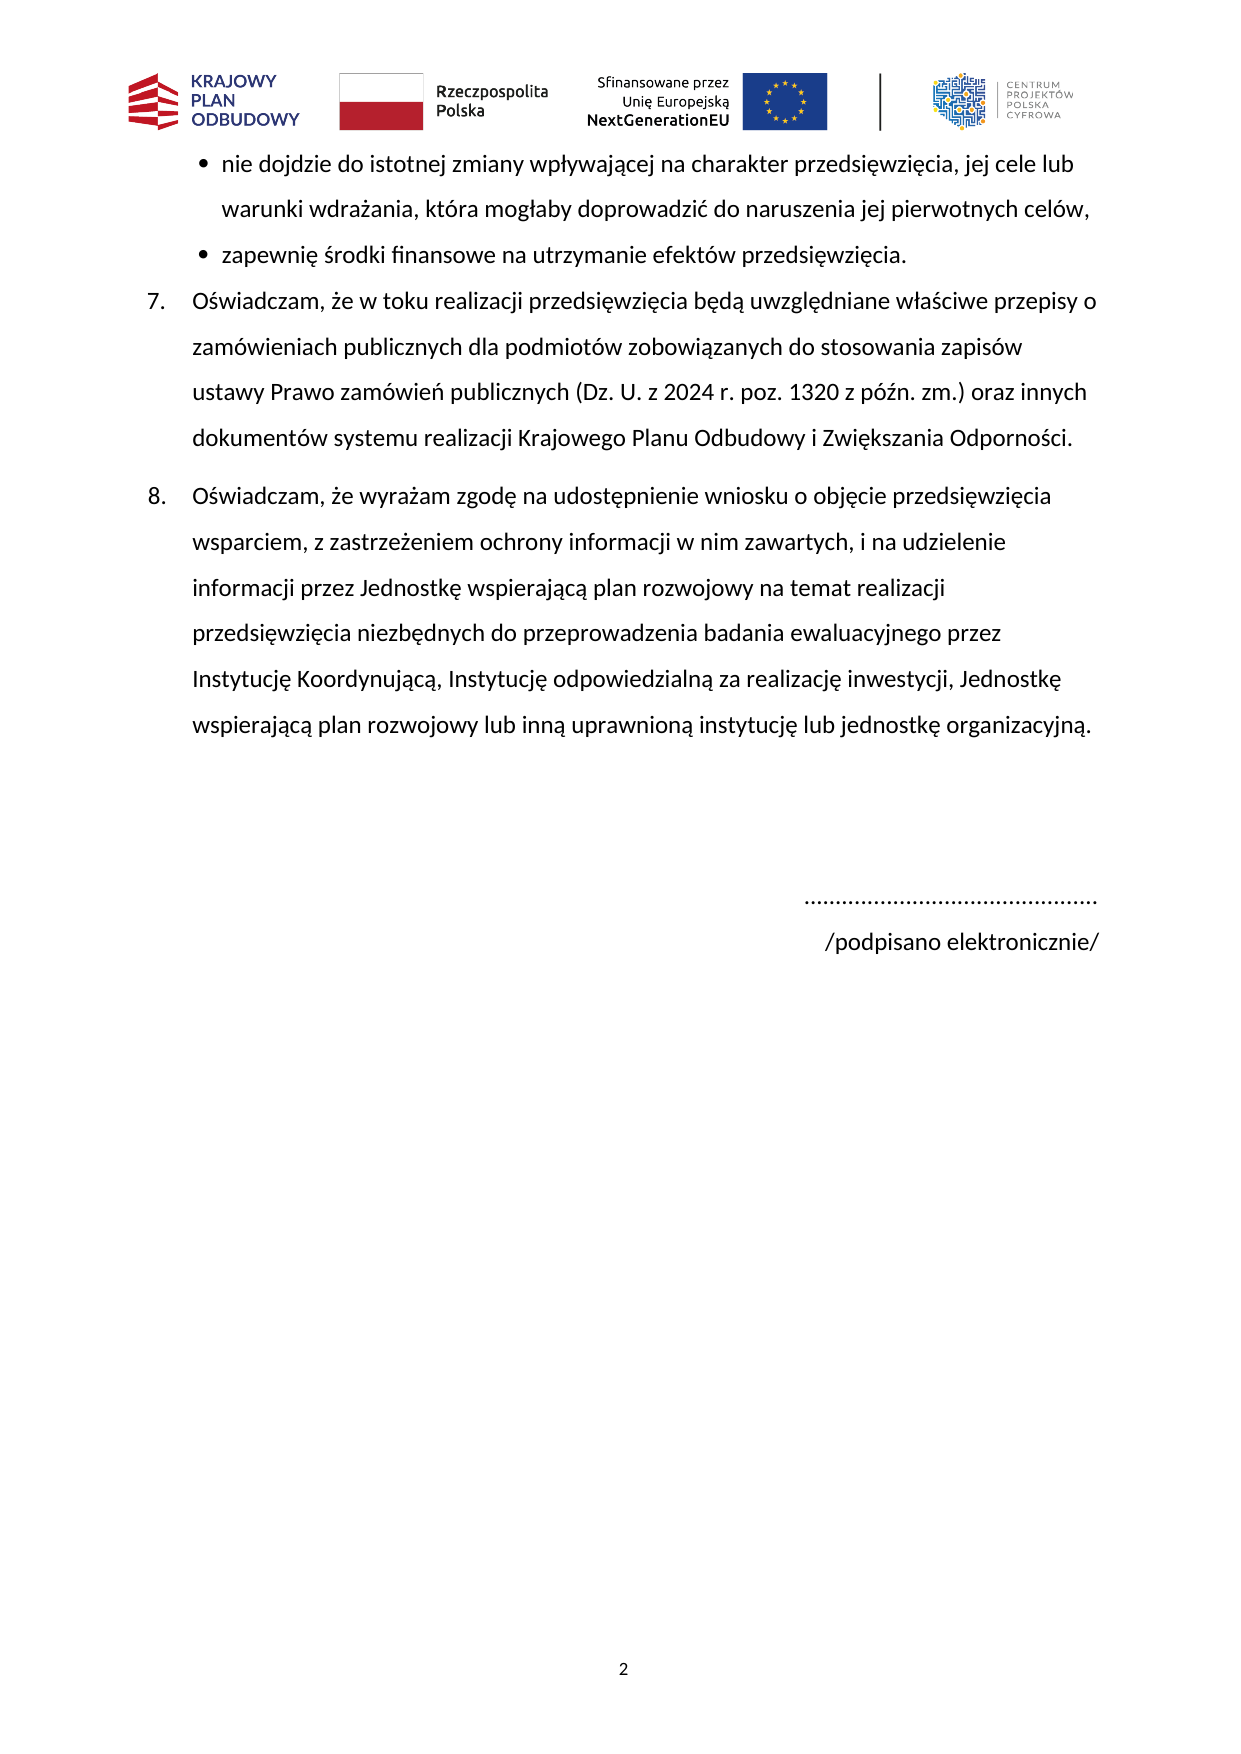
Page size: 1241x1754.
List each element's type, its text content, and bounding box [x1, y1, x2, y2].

list nie dojdzie do istotnej zmiany wpływającej na charakter przedsięwzięcia, jej cele lub warunki wdrażania, która mogłaby doprowadzić do naruszenia jej pierwotnych celów, [199, 148, 1099, 224]
list zapewnię środki finansowe na utrzymanie efektów przedsięwzięcia. [199, 239, 1099, 270]
picture [128, 73, 1073, 131]
list Oświadczam, że wyrażam zgodę na udostępnienie wniosku o objęcie przedsięwzięcia wsparciem, z zastrzeżeniem ochrony informacji w nim zawartych, i na udzielenie informacji przez Jednostkę wspierającą plan rozwojowy na temat realizacji przedsięwzięcia niezbędnych do przeprowadzenia badania ewaluacyjnego przez Instytucję Koordynującą, Instytucję odpowiedzialną za realizację inwestycji, Jednostkę wspierającą plan rozwojowy lub inną uprawnioną instytucję lub jednostkę organizacyjną. [148, 480, 1099, 739]
list Oświadczam, że w toku realizacji przedsięwzięcia będą uwzględniane właściwe przepisy o zamówieniach publicznych dla podmiotów zobowiązanych do stosowania zapisów ustawy Prawo zamówień publicznych (Dz. U. z 2024 r. poz. 1320 z późn. zm.) oraz innych dokumentów systemu realizacji Krajowego Planu Odbudowy i Zwiększania Odporności. [147, 285, 1099, 453]
text /podpisano elektronicznie/ [148, 926, 1099, 957]
